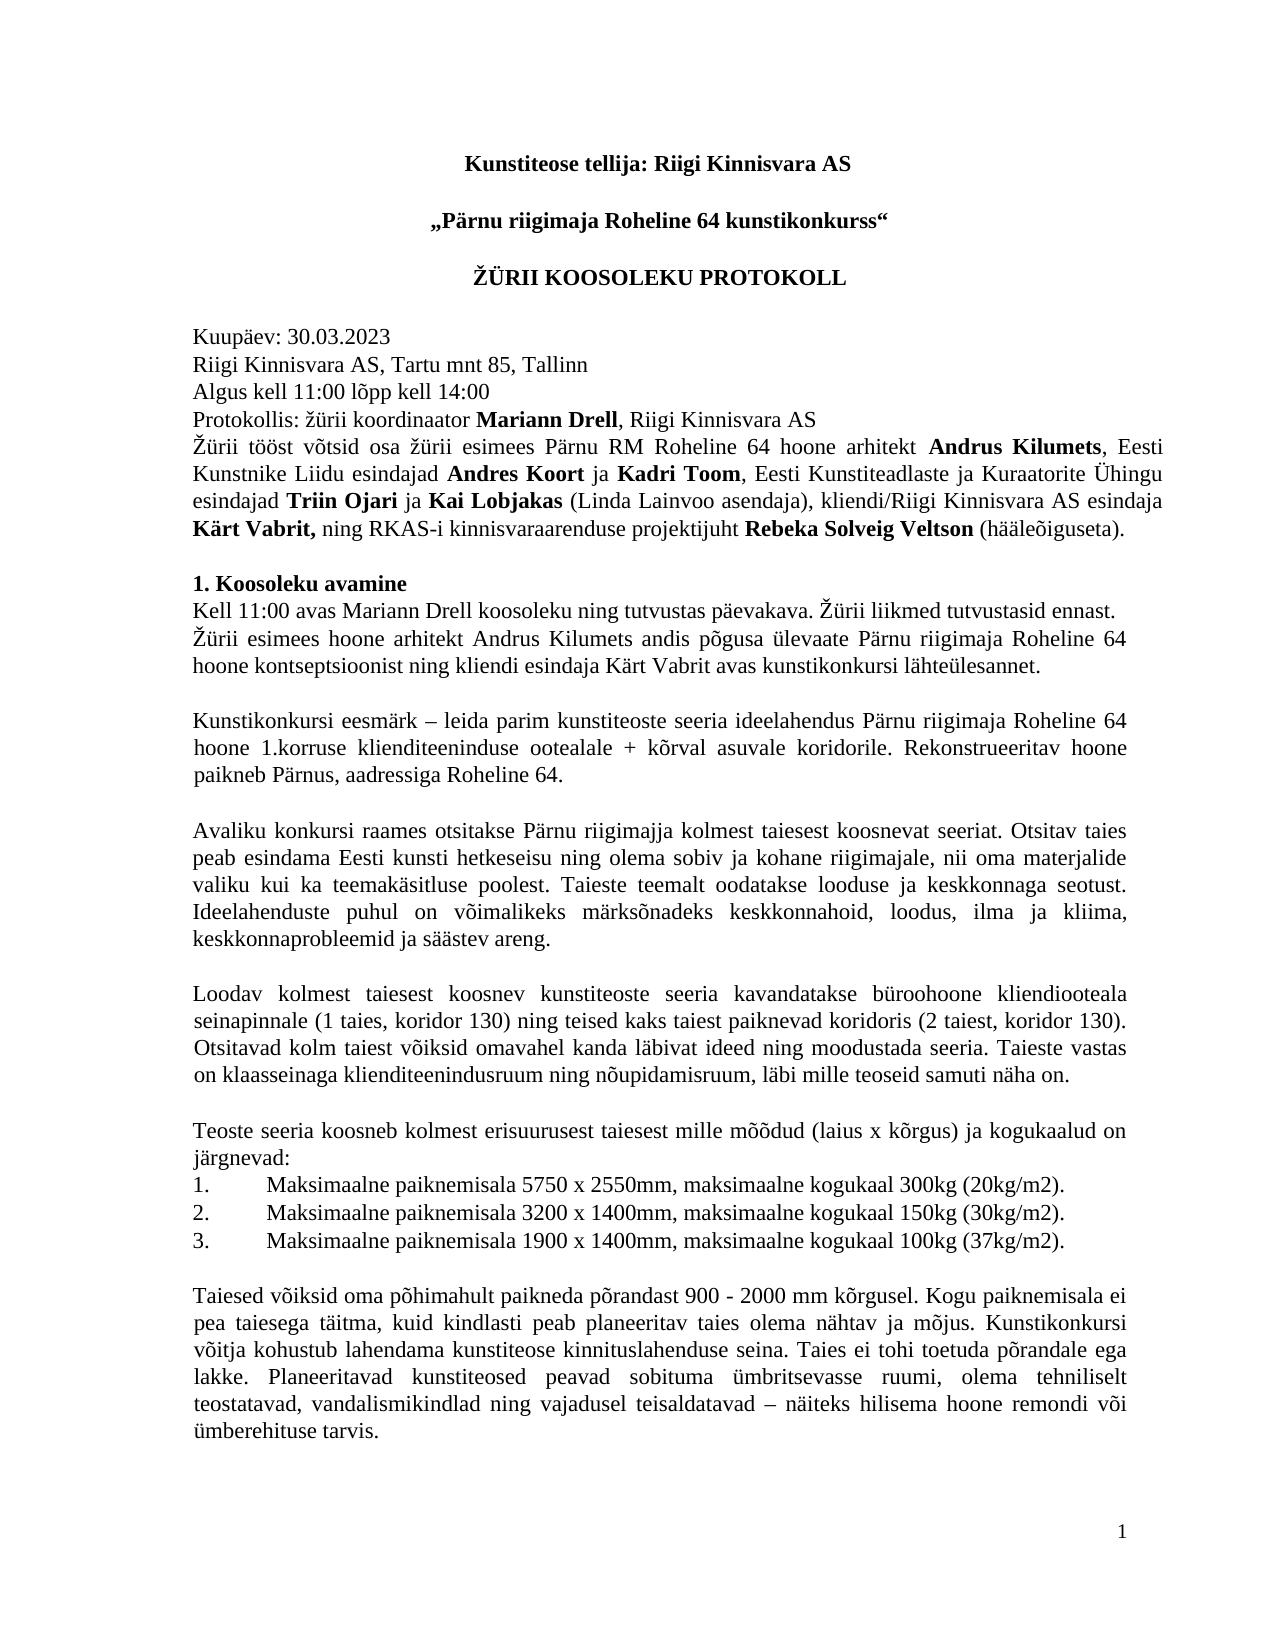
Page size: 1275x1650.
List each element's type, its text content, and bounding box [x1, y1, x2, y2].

text Žürii tööst võtsid osa žürii esimees Pärnu RM Roheline 64 hoone arhitekt Andrus Kilumets, Eesti Kunstnike Liidu esindajad Andres Koort ja Kadri Toom, Eesti Kunstiteadlaste ja Kuraatorite Ühingu esindajad Triin Ojari ja Kai Lobjakas (Linda Lainvoo asendaja), kliendi/Riigi Kinnisvara AS esindaja Kärt Vabrit, ning RKAS-i kinnisvaraarenduse projektijuht Rebeka Solveig Veltson (hääleõiguseta). [192, 433, 1163, 541]
text Kunstikonkursi eesmärk – leida parim kunstiteoste seeria ideelahendus Pärnu riigimaja Roheline 64 hoone 1.korruse klienditeeninduse ootealale + kõrval asuvale koridorile. Rekonstrueeritav hoone paikneb Pärnus, aadressiga Roheline 64. [192, 707, 1128, 788]
text Protokollis: žürii koordinaator Mariann Drell, Riigi Kinnisvara AS [192, 406, 1163, 432]
text Kunstiteose tellija: Riigi Kinnisvara AS [192, 150, 1123, 176]
text Algus kell 11:00 lõpp kell 14:00 [192, 378, 1163, 404]
text Kuupäev: 30.03.2023 [192, 323, 1163, 349]
text 2. Maksimaalne paiknemisala 3200 x 1400mm, maksimaalne kogukaal 150kg (30kg/m2). [192, 1199, 1128, 1225]
text „Pärnu riigimaja Roheline 64 kunstikonkurss“ [192, 207, 1126, 233]
text Teoste seeria koosneb kolmest erisuurusest taiesest mille mõõdud (laius x kõrgus) ja kogukaalud on järgnevad: [192, 1117, 1128, 1170]
text Kell 11:00 avas Mariann Drell koosoleku ning tutvustas päevakava. Žürii liikmed tutvustasid ennast. [192, 597, 1128, 624]
text 3. Maksimaalne paiknemisala 1900 x 1400mm, maksimaalne kogukaal 100kg (37kg/m2). [192, 1227, 1128, 1253]
text Žürii esimees hoone arhitekt Andrus Kilumets andis põgusa ülevaate Pärnu riigimaja Roheline 64 hoone kontseptsioonist ning kliendi esindaja Kärt Vabrit avas kunstikonkursi lähteülesannet. [192, 625, 1128, 678]
text Loodav kolmest taiesest koosnev kunstiteoste seeria kavandatakse büroohoone kliendiooteala seinapinnale (1 taies, koridor 130) ning teised kaks taiest paiknevad koridoris (2 taiest, koridor 130). Otsitavad kolm taiest võiksid omavahel kanda läbivat ideed ning moodustada seeria. Taieste vastas on klaasseinaga klienditeenindusruum ning nõupidamisruum, läbi mille teoseid samuti näha on. [192, 980, 1128, 1088]
text 1. Koosoleku avamine [192, 570, 1128, 596]
text Taiesed võiksid oma põhimahult paikneda põrandast 900 - 2000 mm kõrgusel. Kogu paiknemisala ei pea taiesega täitma, kuid kindlasti peab planeeritav taies olema nähtav ja mõjus. Kunstikonkursi võitja kohustub lahendama kunstiteose kinnituslahenduse seina. Taies ei tohi toetuda põrandale ega lakke. Planeeritavad kunstiteosed peavad sobituma ümbritsevasse ruumi, olema tehniliselt teostatavad, vandalismikindlad ning vajadusel teisaldatavad – näiteks hilisema hoone remondi või ümberehituse tarvis. [192, 1282, 1128, 1444]
text 1. Maksimaalne paiknemisala 5750 x 2550mm, maksimaalne kogukaal 300kg (20kg/m2). [192, 1171, 1128, 1198]
text Riigi Kinnisvara AS, Tartu mnt 85, Tallinn [192, 351, 1163, 377]
text Avaliku konkursi raames otsitakse Pärnu riigimajja kolmest taiesest koosnevat seeriat. Otsitav taies peab esindama Eesti kunsti hetkeseisu ning olema sobiv ja kohane riigimajale, nii oma materjalide valiku kui ka teemakäsitluse poolest. Taieste teemalt oodatakse looduse ja keskkonnaga seotust. Ideelahenduste puhul on võimalikeks märksõnadeks keskkonnahoid, loodus, ilma ja kliima, keskkonnaprobleemid ja säästev areng. [192, 817, 1128, 951]
text ŽÜRII KOOSOLEKU PROTOKOLL [192, 263, 1127, 290]
